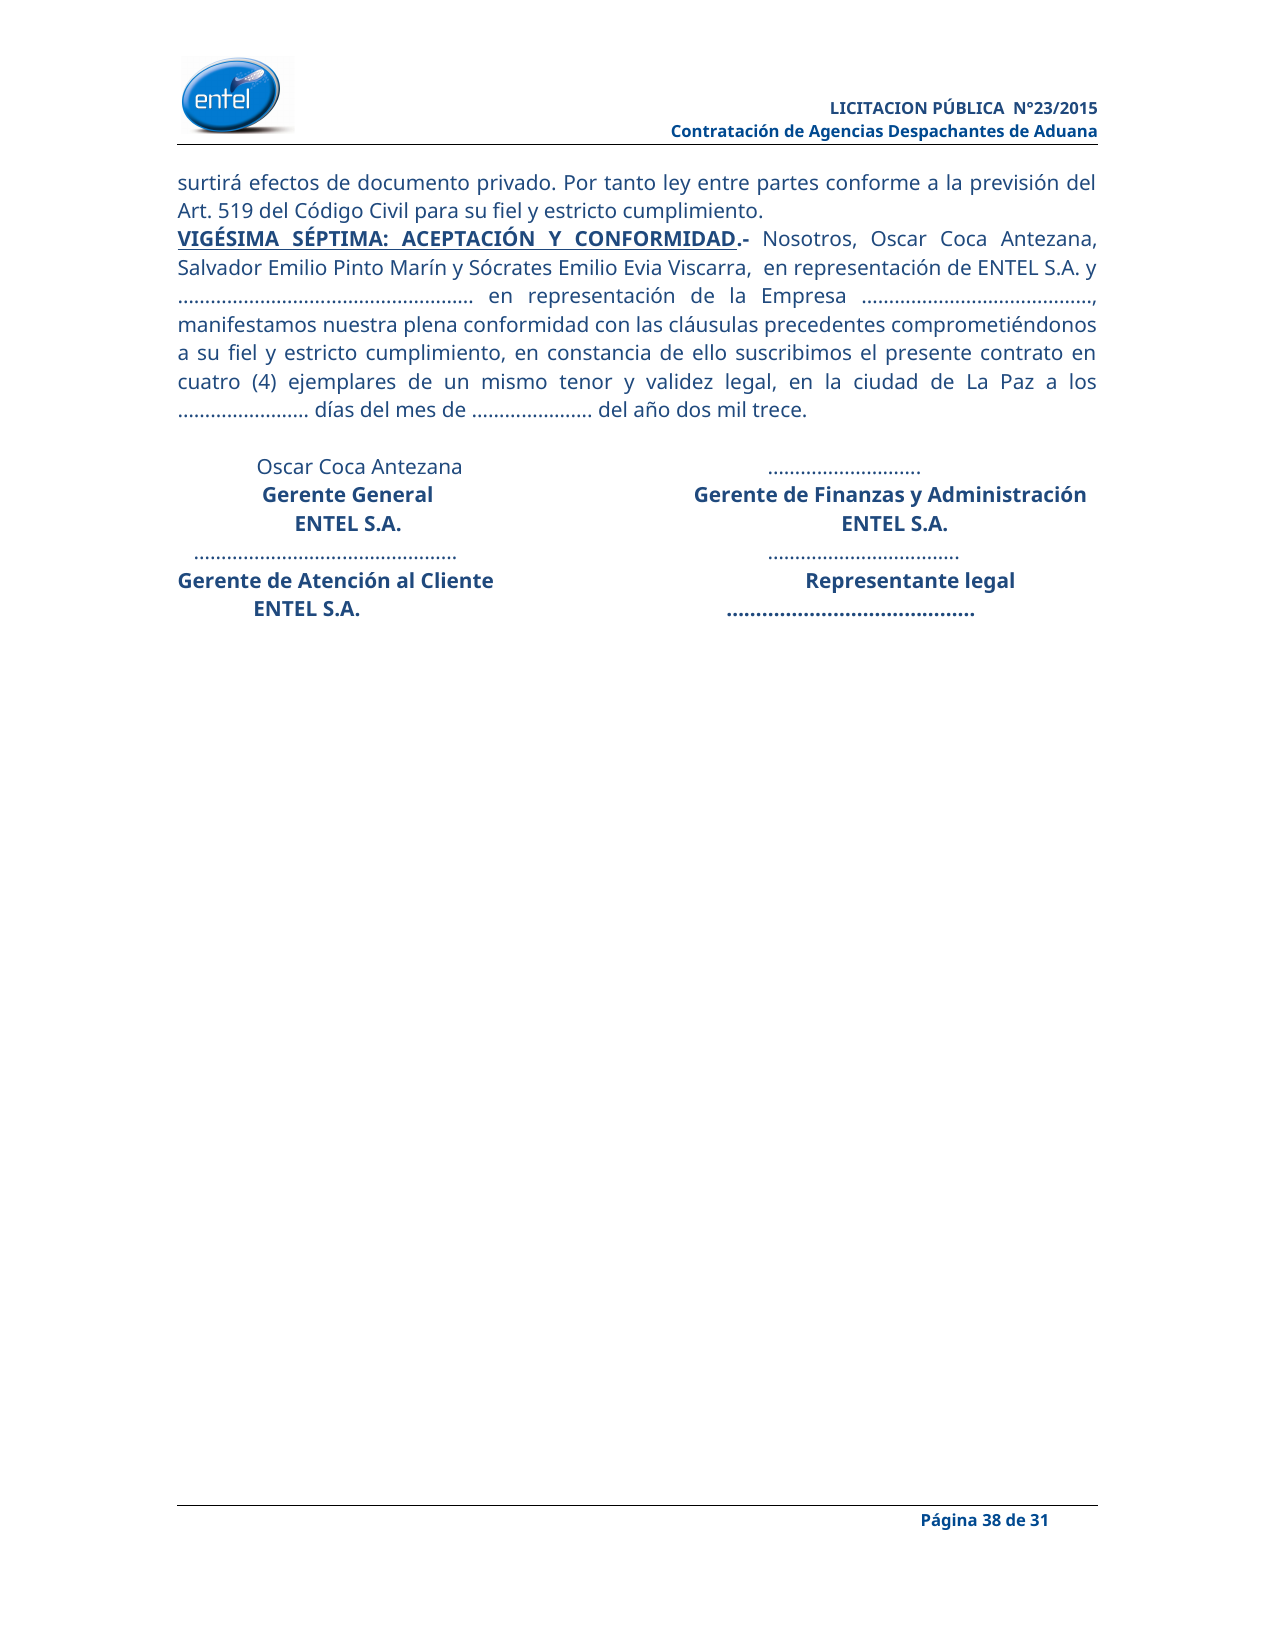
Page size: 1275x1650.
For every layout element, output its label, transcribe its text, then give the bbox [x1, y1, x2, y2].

text ENTEL S.A. …………………………………… [177, 594, 1093, 623]
text ENTEL S.A. ENTEL S.A. [177, 509, 1093, 537]
text Gerente General Gerente de Finanzas y Administración [177, 481, 1093, 509]
text Oscar Coca Antezana ………………………. [177, 452, 1098, 481]
text ………………………………………… …………………………….. [177, 537, 1093, 566]
text VIGÉSIMA SÉPTIMA: ACEPTACIÓN Y CONFORMIDAD.- Nosotros, Oscar Coca Antezana, Salvador Emilio Pinto Marín y Sócrates Emilio Evia Viscarra, en representación de ENTEL S.A. y ……………………………………………… en representación de la Empresa ……………………………………, manifestamos nuestra plena conformidad con las cláusulas precedentes comprometiéndonos a su fiel y estricto cumplimiento, en constancia de ello suscribimos el presente contrato en cuatro (4) ejemplares de un mismo tenor y validez legal, en la ciudad de La Paz a los …………………… días del mes de …………………. del año dos mil trece. [177, 224, 1098, 424]
text Gerente de Atención al Cliente Representante legal [177, 566, 1093, 594]
picture [181, 56, 295, 134]
